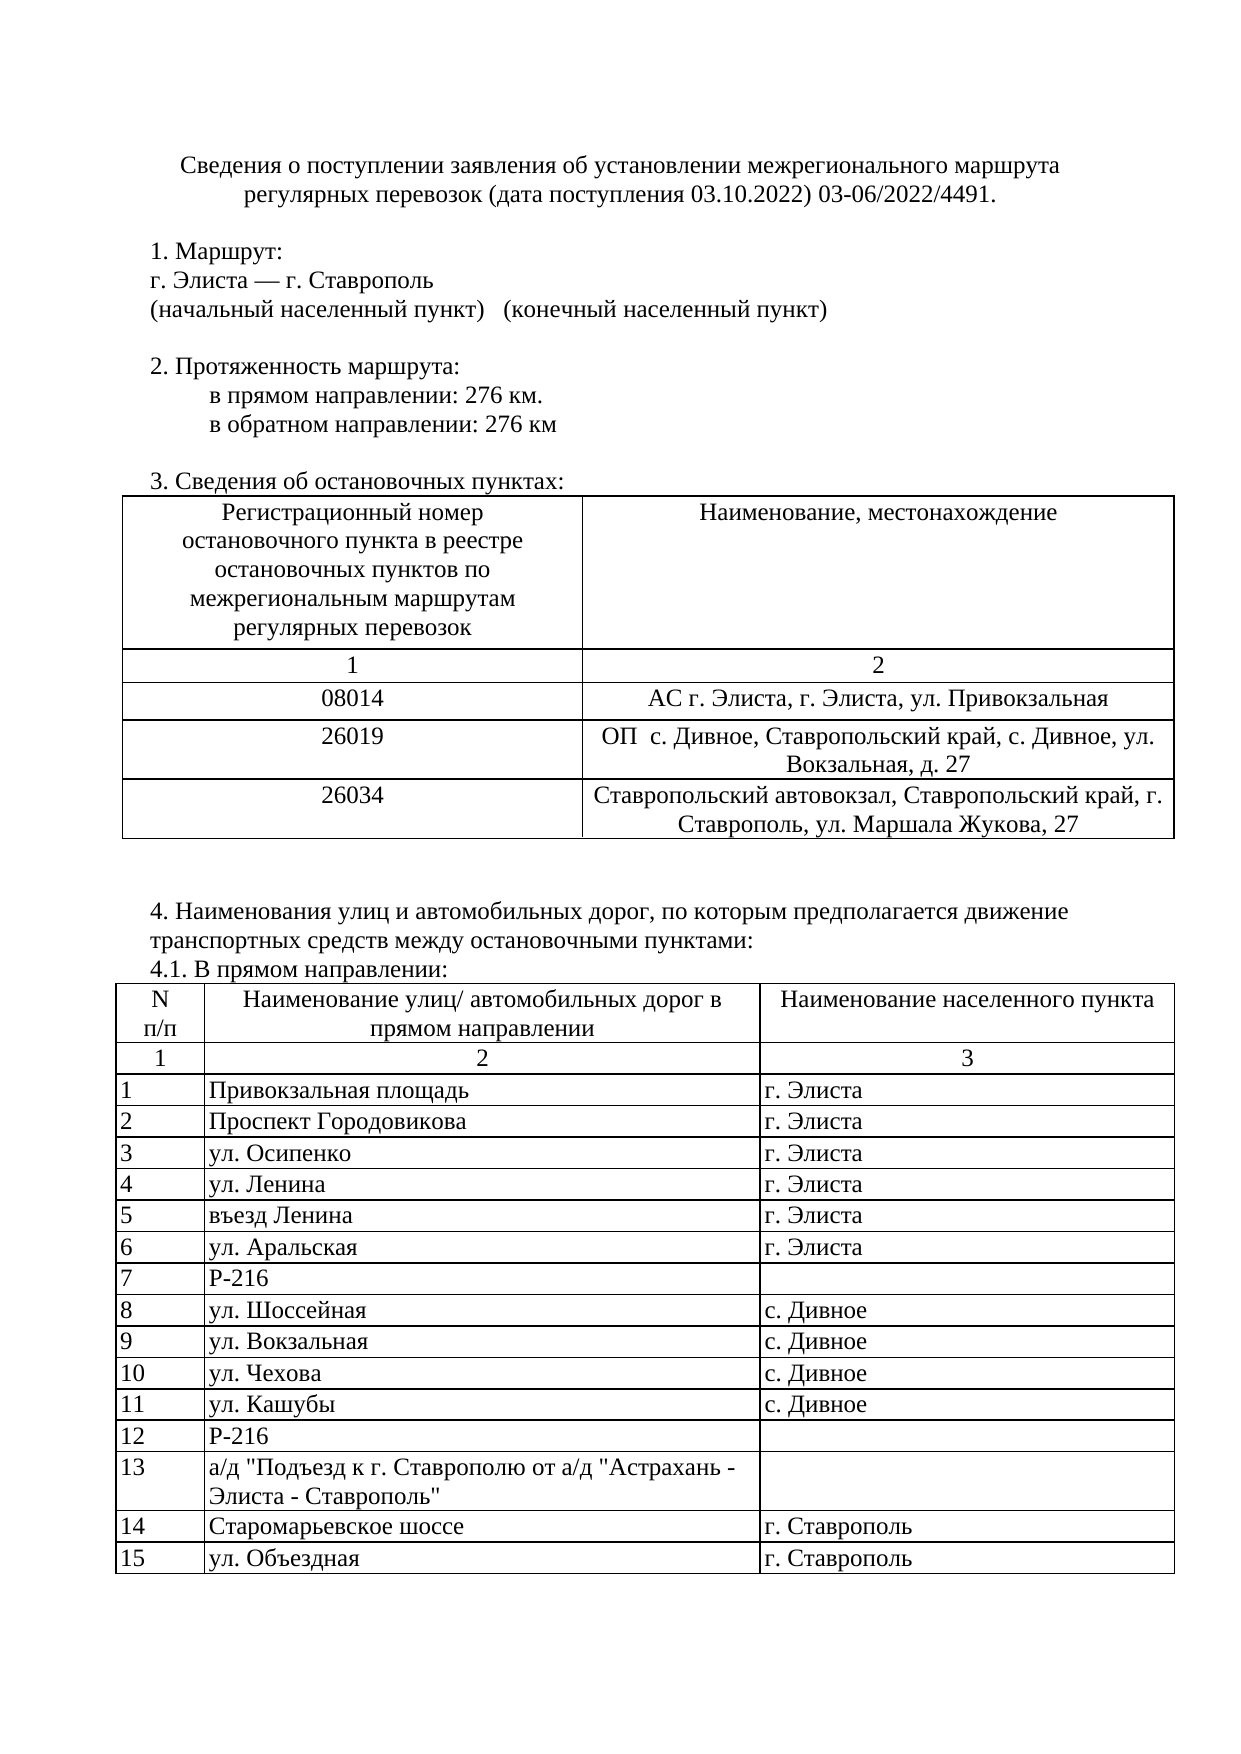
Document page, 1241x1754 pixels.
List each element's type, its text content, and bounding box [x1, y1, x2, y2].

table_cell ОП с. Дивное, Ставропольский край, с. Дивное, ул. Вокзальная, д. 27 [583, 721, 1173, 778]
table_cell г. Элиста [761, 1232, 1174, 1262]
table_cell Проспект Городовикова [205, 1106, 759, 1136]
table_cell ул. Чехова [205, 1358, 759, 1388]
table_cell с. Дивное [761, 1390, 1174, 1419]
table_cell Р-216 [205, 1421, 759, 1451]
table_cell Р-216 [205, 1264, 759, 1293]
table_cell а/д "Подъезд к г. Ставрополю от а/д "Астрахань - Элиста - Ставрополь" [205, 1452, 759, 1510]
text 4. Наименования улиц и автомобильных дорог, по которым предполагается движение транспортных средств между остановочными пунктами: [150, 896, 1090, 954]
table_cell 11 [117, 1390, 204, 1419]
text в прямом направлении: 276 км. [150, 380, 1090, 409]
table_cell г. Элиста [761, 1201, 1174, 1231]
table_cell ул. Кашубы [205, 1390, 759, 1419]
table_cell [761, 1452, 1174, 1510]
table_cell Привокзальная площадь [205, 1075, 759, 1105]
table_cell 15 [117, 1543, 204, 1573]
table_cell 7 [117, 1264, 204, 1293]
table_cell с. Дивное [761, 1327, 1174, 1356]
text Сведения о поступлении заявления об установлении межрегионального маршрута регулярных перевозок (дата поступления 03.10.2022) 03-06/2022/4491. [150, 150, 1090, 207]
table_cell Ставропольский автовокзал, Ставропольский край, г. Ставрополь, ул. Маршала Жукова, 27 [583, 780, 1173, 837]
table_cell 14 [117, 1511, 204, 1541]
table_cell 1 [117, 1043, 204, 1073]
table_cell 12 [117, 1421, 204, 1451]
table_header Наименование, местонахождение [583, 497, 1173, 648]
table_cell ул. Аральская [205, 1232, 759, 1262]
text 4.1. В прямом направлении: [150, 954, 1090, 983]
table_cell 8 [117, 1295, 204, 1325]
table_cell 1 [123, 650, 582, 681]
table_cell 10 [117, 1358, 204, 1388]
table_cell 4 [117, 1169, 204, 1199]
table_cell г. Элиста [761, 1169, 1174, 1199]
text 2. Протяженность маршрута: [150, 351, 1090, 380]
table_cell [761, 1421, 1174, 1451]
table_cell 3 [117, 1138, 204, 1168]
table_cell г. Элиста [761, 1138, 1174, 1168]
text (начальный населенный пункт) (конечный населенный пункт) [150, 294, 1090, 322]
text в обратном направлении: 276 км [150, 409, 1090, 437]
table_header N п/п [117, 984, 204, 1042]
table_cell АС г. Элиста, г. Элиста, ул. Привокзальная [583, 683, 1173, 719]
table_cell ул. Ленина [205, 1169, 759, 1199]
table_cell 2 [205, 1043, 759, 1073]
table_cell въезд Ленина [205, 1201, 759, 1231]
table_cell г. Ставрополь [761, 1511, 1174, 1541]
table_header Наименование улиц/ автомобильных дорог в прямом направлении [205, 984, 759, 1042]
table_cell 2 [117, 1106, 204, 1136]
table_cell Старомарьевское шоссе [205, 1511, 759, 1541]
text 3. Сведения об остановочных пунктах: [150, 466, 1090, 495]
table_cell 5 [117, 1201, 204, 1231]
table_cell 08014 [123, 683, 582, 719]
table_header Регистрационный номер остановочного пункта в реестре остановочных пунктов по межрегиональным маршрутам регулярных перевозок [123, 497, 582, 648]
table_header Наименование населенного пункта [761, 984, 1174, 1042]
table_cell 26034 [123, 780, 582, 837]
table_cell г. Элиста [761, 1106, 1174, 1136]
table_cell 26019 [123, 721, 582, 778]
table_cell ул. Шоссейная [205, 1295, 759, 1325]
table_cell г. Элиста [761, 1075, 1174, 1105]
table_cell г. Ставрополь [761, 1543, 1174, 1573]
table_cell 9 [117, 1327, 204, 1356]
table_cell ул. Осипенко [205, 1138, 759, 1168]
table_cell с. Дивное [761, 1295, 1174, 1325]
text г. Элиста — г. Ставрополь [150, 265, 1090, 294]
table_cell ул. Объездная [205, 1543, 759, 1573]
text 1. Маршрут: [150, 236, 1090, 265]
table_cell 2 [583, 650, 1173, 681]
table_cell 6 [117, 1232, 204, 1262]
table_cell [761, 1264, 1174, 1293]
table_cell ул. Вокзальная [205, 1327, 759, 1356]
table_cell 3 [761, 1043, 1174, 1073]
table_cell 13 [117, 1452, 204, 1510]
table_cell с. Дивное [761, 1358, 1174, 1388]
table_cell 1 [117, 1075, 204, 1105]
